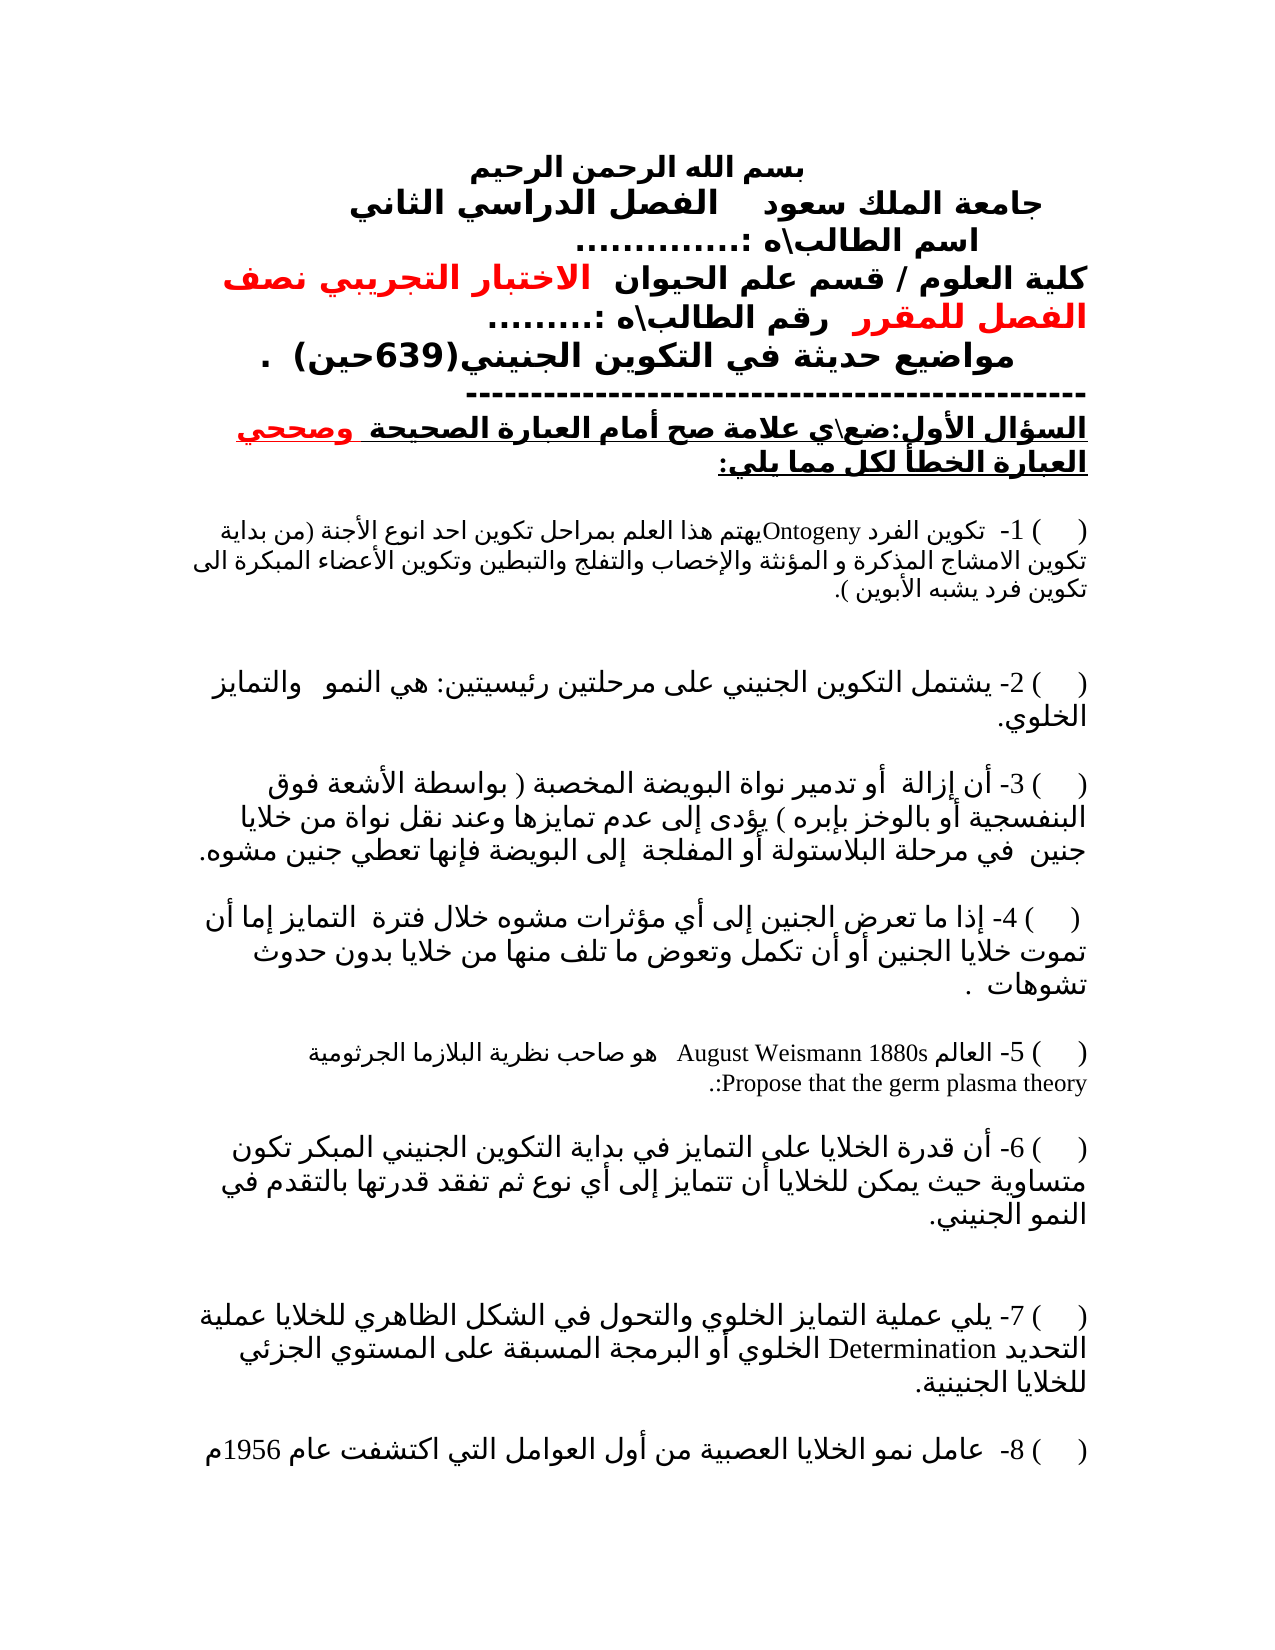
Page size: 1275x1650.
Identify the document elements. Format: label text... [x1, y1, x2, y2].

text ( ) 8- عامل نمو الخلايا العصبية من أول العوامل التي اكتشفت عام 1956م [187, 1432, 1087, 1466]
text كلية العلوم / قسم علم الحيوان الاختبار التجريبي نصف الفصل للمقرر رقم الطالب\ه :......... [187, 259, 1087, 336]
text مواضيع حديثة في التكوين الجنيني(639حين) . [187, 336, 1087, 375]
text ( ) 2- يشتمل التكوين الجنيني على مرحلتين رئيسيتين: هي النمو والتمايز الخلوي. [187, 666, 1087, 733]
text ------------------------------------------------ [187, 375, 1087, 412]
text ( ) 1- تكوين الفرد Ontogenyيهتم هذا العلم بمراحل تكوين احد انوع الأجنة (من بداية تكوين الامشاج المذكرة و المؤنثة والإخصاب والتفلج والتبطين وتكوين الأعضاء المبكرة الى تكوين فرد يشبه الأبوين ). [187, 512, 1087, 603]
text ( ) 6- أن قدرة الخلايا على التمايز في بداية التكوين الجنيني المبكر تكون متساوية حيث يمكن للخلايا أن تتمايز إلى أي نوع ثم تفقد قدرتها بالتقدم في النمو الجنيني. [187, 1130, 1087, 1231]
text Propose that the germ plasma theory:. [187, 1068, 1087, 1097]
text ( ) 5- العالم August Weismann 1880s هو صاحب نظرية البلازما الجرثومية [187, 1034, 1087, 1068]
text السؤال الأول:ضع\ي علامة صح أمام العبارة الصحيحة وصححي العبارة الخطأ لكل مما يلي: [187, 412, 1087, 479]
text ( ) 7- يلي عملية التمايز الخلوي والتحول في الشكل الظاهري للخلايا عملية التحديد Determination الخلوي أو البرمجة المسبقة على المستوي الجزئي للخلايا الجنينية. [187, 1298, 1087, 1399]
text ( ) 3- أن إزالة أو تدمير نواة البويضة المخصبة ( بواسطة الأشعة فوق البنفسجية أو بالوخز بإبره ) يؤدى إلى عدم تمايزها وعند نقل نواة من خلايا جنين في مرحلة البلاستولة أو المفلجة إلى البويضة فإنها تعطي جنين مشوه. [187, 766, 1087, 867]
text بسم الله الرحمن الرحيم [187, 150, 1181, 183]
text جامعة الملك سعود الفصل الدراسي الثاني اسم الطالب\ه :.............. [187, 183, 1087, 259]
text ( ) 4- إذا ما تعرض الجنين إلى أي مؤثرات مشوه خلال فترة التمايز إما أن تموت خلايا الجنين أو أن تكمل وتعوض ما تلف منها من خلايا بدون حدوث تشوهات . [187, 900, 1087, 1001]
